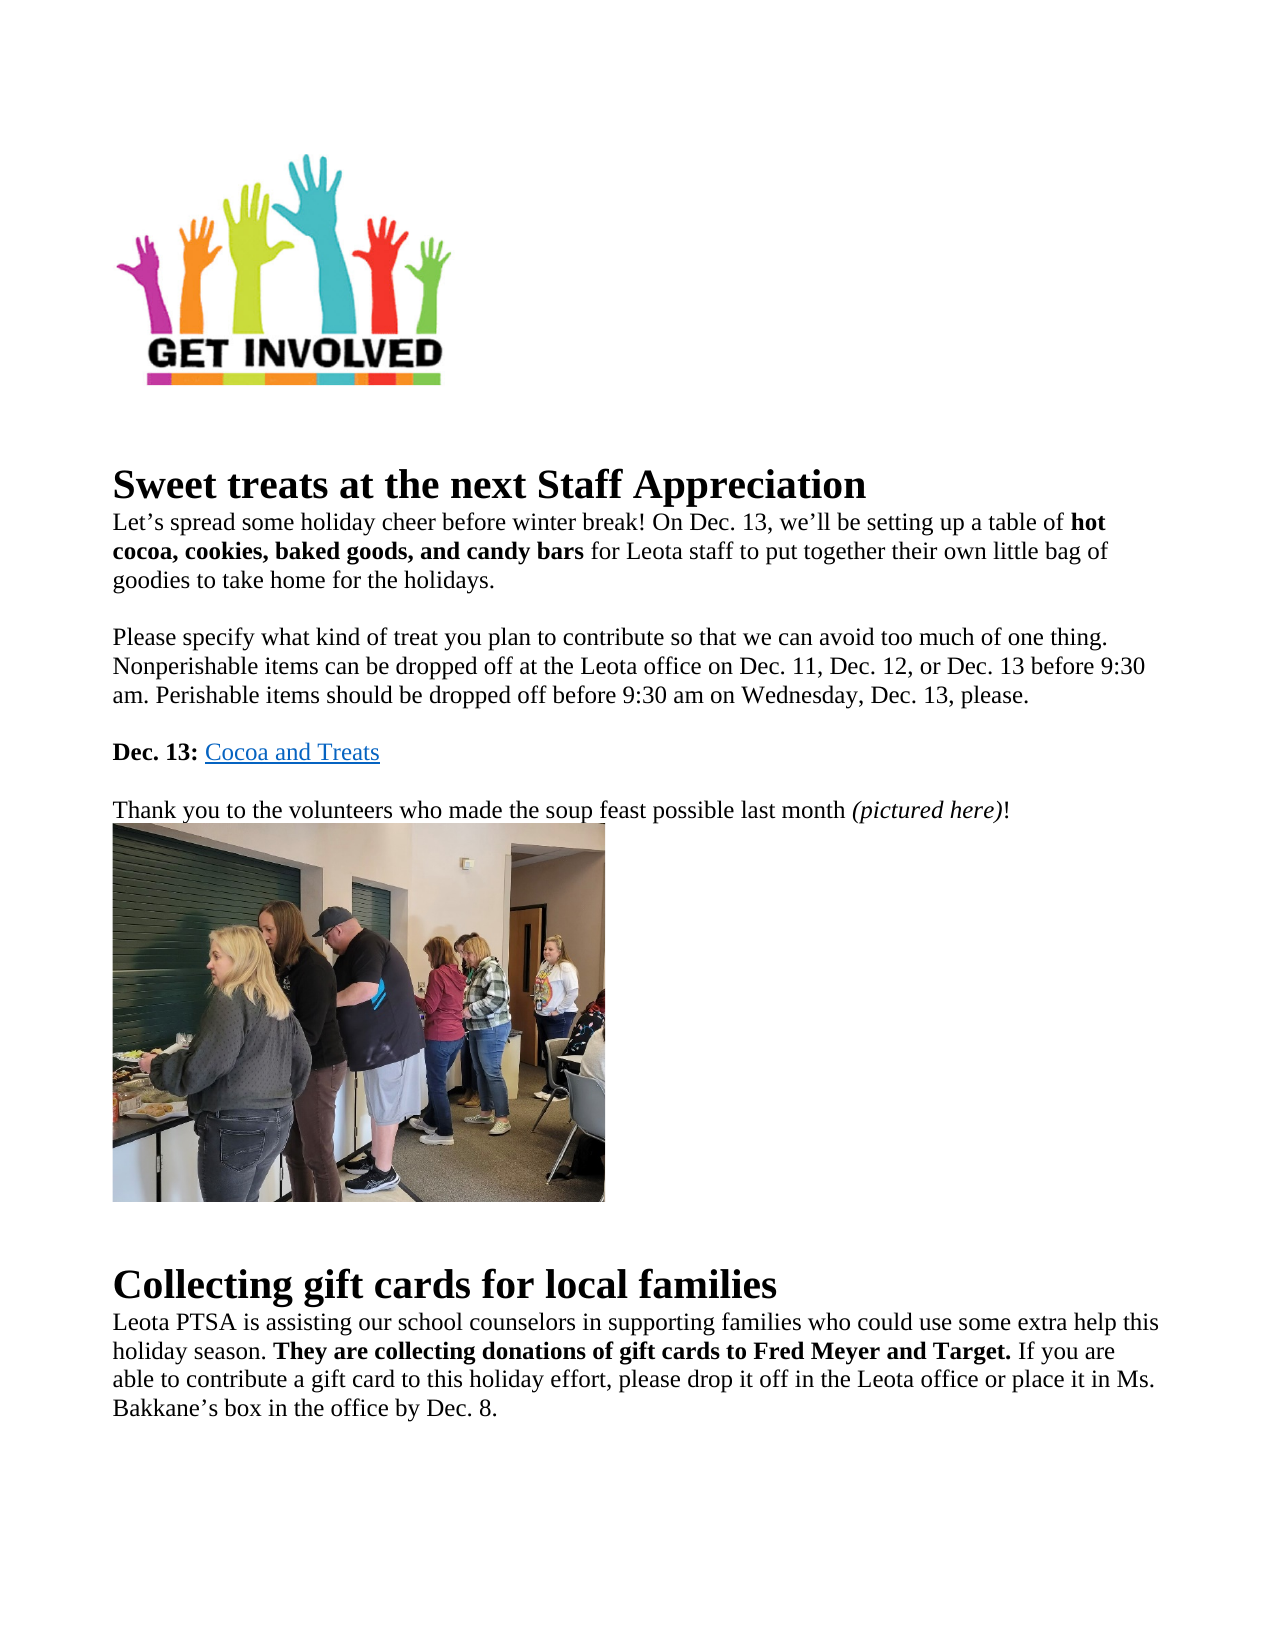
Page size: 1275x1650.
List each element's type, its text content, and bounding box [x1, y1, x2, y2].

text Sweet treats at the next Staff Appreciation [112, 459, 1162, 507]
text Leota PTSA is assisting our school counselors in supporting families who could use some extra help this holiday season. They are collecting donations of gift cards to Fred Meyer and Target. If you are able to contribute a gift card to this holiday effort, please drop it off in the Leota office or place it in Ms. Bakkane’s box in the office by Dec. 8. [112, 1307, 1162, 1422]
picture [112, 150, 483, 402]
picture [112, 823, 606, 1202]
text Dec. 13: Cocoa and Treats [112, 737, 1162, 766]
text Let’s spread some holiday cheer before winter break! On Dec. 13, we’ll be setting up a table of hot cocoa, cookies, baked goods, and candy bars for Leota staff to put together their own little bag of goodies to take home for the holidays. [112, 507, 1162, 594]
text Collecting gift cards for local families [112, 1259, 1162, 1307]
text Thank you to the volunteers who made the soup feast possible last month (pictured here)! [112, 795, 1162, 824]
text Please specify what kind of treat you plan to contribute so that we can avoid too much of one thing. Nonperishable items can be dropped off at the Leota office on Dec. 11, Dec. 12, or Dec. 13 before 9:30 am. Perishable items should be dropped off before 9:30 am on Wednesday, Dec. 13, please. [112, 622, 1162, 709]
